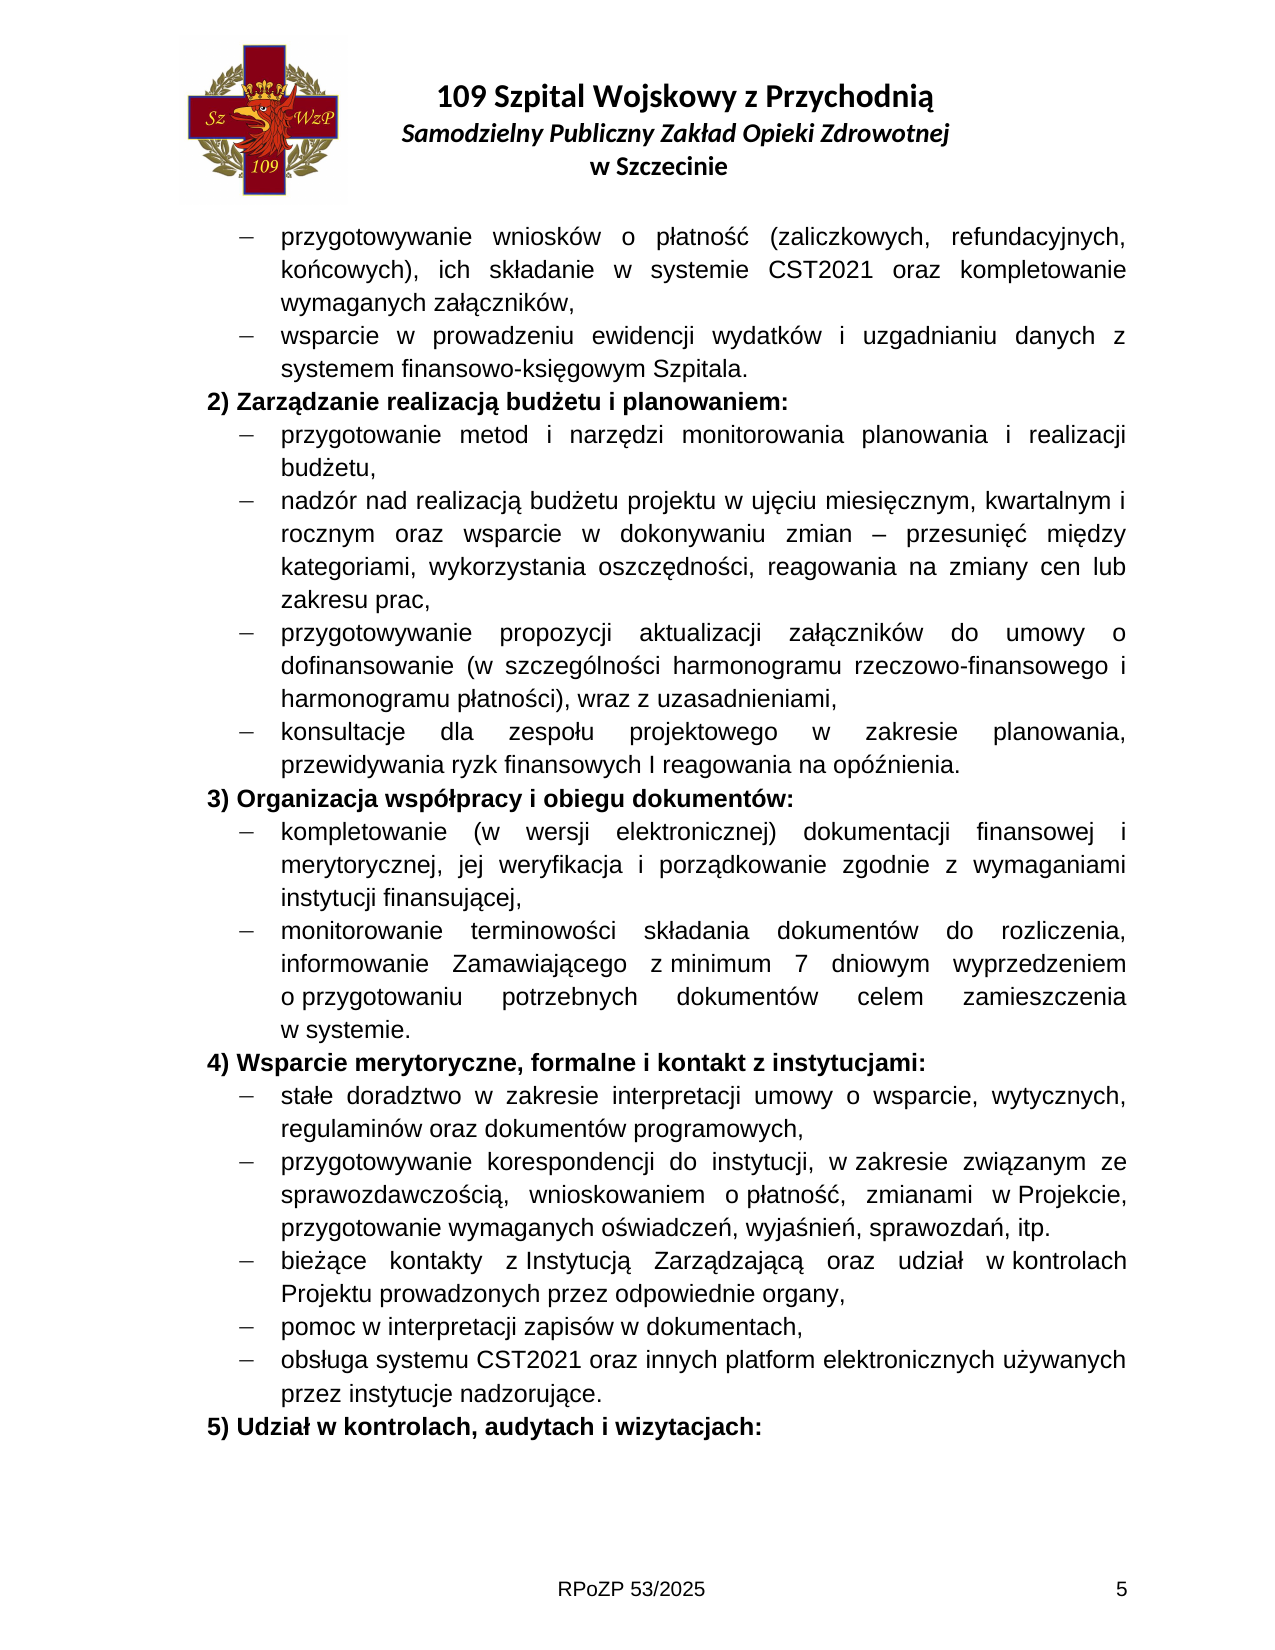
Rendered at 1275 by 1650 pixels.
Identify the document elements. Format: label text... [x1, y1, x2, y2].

list przygotowanie metod i narzędzi monitorowania planowania i realizacji budżetu, [236, 420, 1127, 482]
list Udział w kontrolach, audytach i wizytacjach: [207, 1412, 1127, 1440]
list konsultacje dla zespołu projektowego w zakresie planowania, przewidywania ryzk finansowych I reagowania na opóźnienia. [236, 717, 1127, 779]
list przygotowywanie wniosków o płatność (zaliczkowych, refundacyjnych, końcowych), ich składanie w systemie CST2021 oraz kompletowanie wymaganych załączników, [236, 222, 1127, 316]
list monitorowanie terminowości składania dokumentów do rozliczenia, informowanie Zamawiającego z minimum 7 dniowym wyprzedzeniem o przygotowaniu potrzebnych dokumentów celem zamieszczenia w systemie. [236, 916, 1127, 1044]
list kompletowanie (w wersji elektronicznej) dokumentacji finansowej i merytorycznej, jej weryfikacja i porządkowanie zgodnie z wymaganiami instytucji finansującej, [236, 817, 1127, 911]
list przygotowywanie propozycji aktualizacji załączników do umowy o dofinansowanie (w szczególności harmonogramu rzeczowo-finansowego i harmonogramu płatności), wraz z uzasadnieniami, [236, 618, 1127, 713]
list Zarządzanie realizacją budżetu i planowaniem: [207, 387, 1127, 416]
list Organizacja współpracy i obiegu dokumentów: [207, 783, 1127, 812]
list nadzór nad realizacją budżetu projektu w ujęciu miesięcznym, kwartalnym i rocznym oraz wsparcie w dokonywaniu zmian – przesunięć między kategoriami, wykorzystania oszczędności, reagowania na zmiany cen lub zakresu prac, [236, 486, 1127, 614]
list przygotowywanie korespondencji do instytucji, w zakresie związanym ze sprawozdawczością, wnioskowaniem o płatność, zmianami w Projekcie, przygotowanie wymaganych oświadczeń, wyjaśnień, sprawozdań, itp. [236, 1147, 1127, 1242]
list wsparcie w prowadzeniu ewidencji wydatków i uzgadnianiu danych z systemem finansowo-księgowym Szpitala. [236, 321, 1127, 383]
list stałe doradztwo w zakresie interpretacji umowy o wsparcie, wytycznych, regulaminów oraz dokumentów programowych, [236, 1081, 1127, 1143]
list obsługa systemu CST2021 oraz innych platform elektronicznych używanych przez instytucje nadzorujące. [236, 1346, 1127, 1407]
list Wsparcie merytoryczne, formalne i kontakt z instytucjami: [207, 1048, 1127, 1077]
list bieżące kontakty z Instytucją Zarządzającą oraz udział w kontrolach Projektu prowadzonych przez odpowiednie organy, [236, 1246, 1127, 1308]
list pomoc w interpretacji zapisów w dokumentach, [236, 1312, 1127, 1341]
picture [178, 35, 348, 205]
